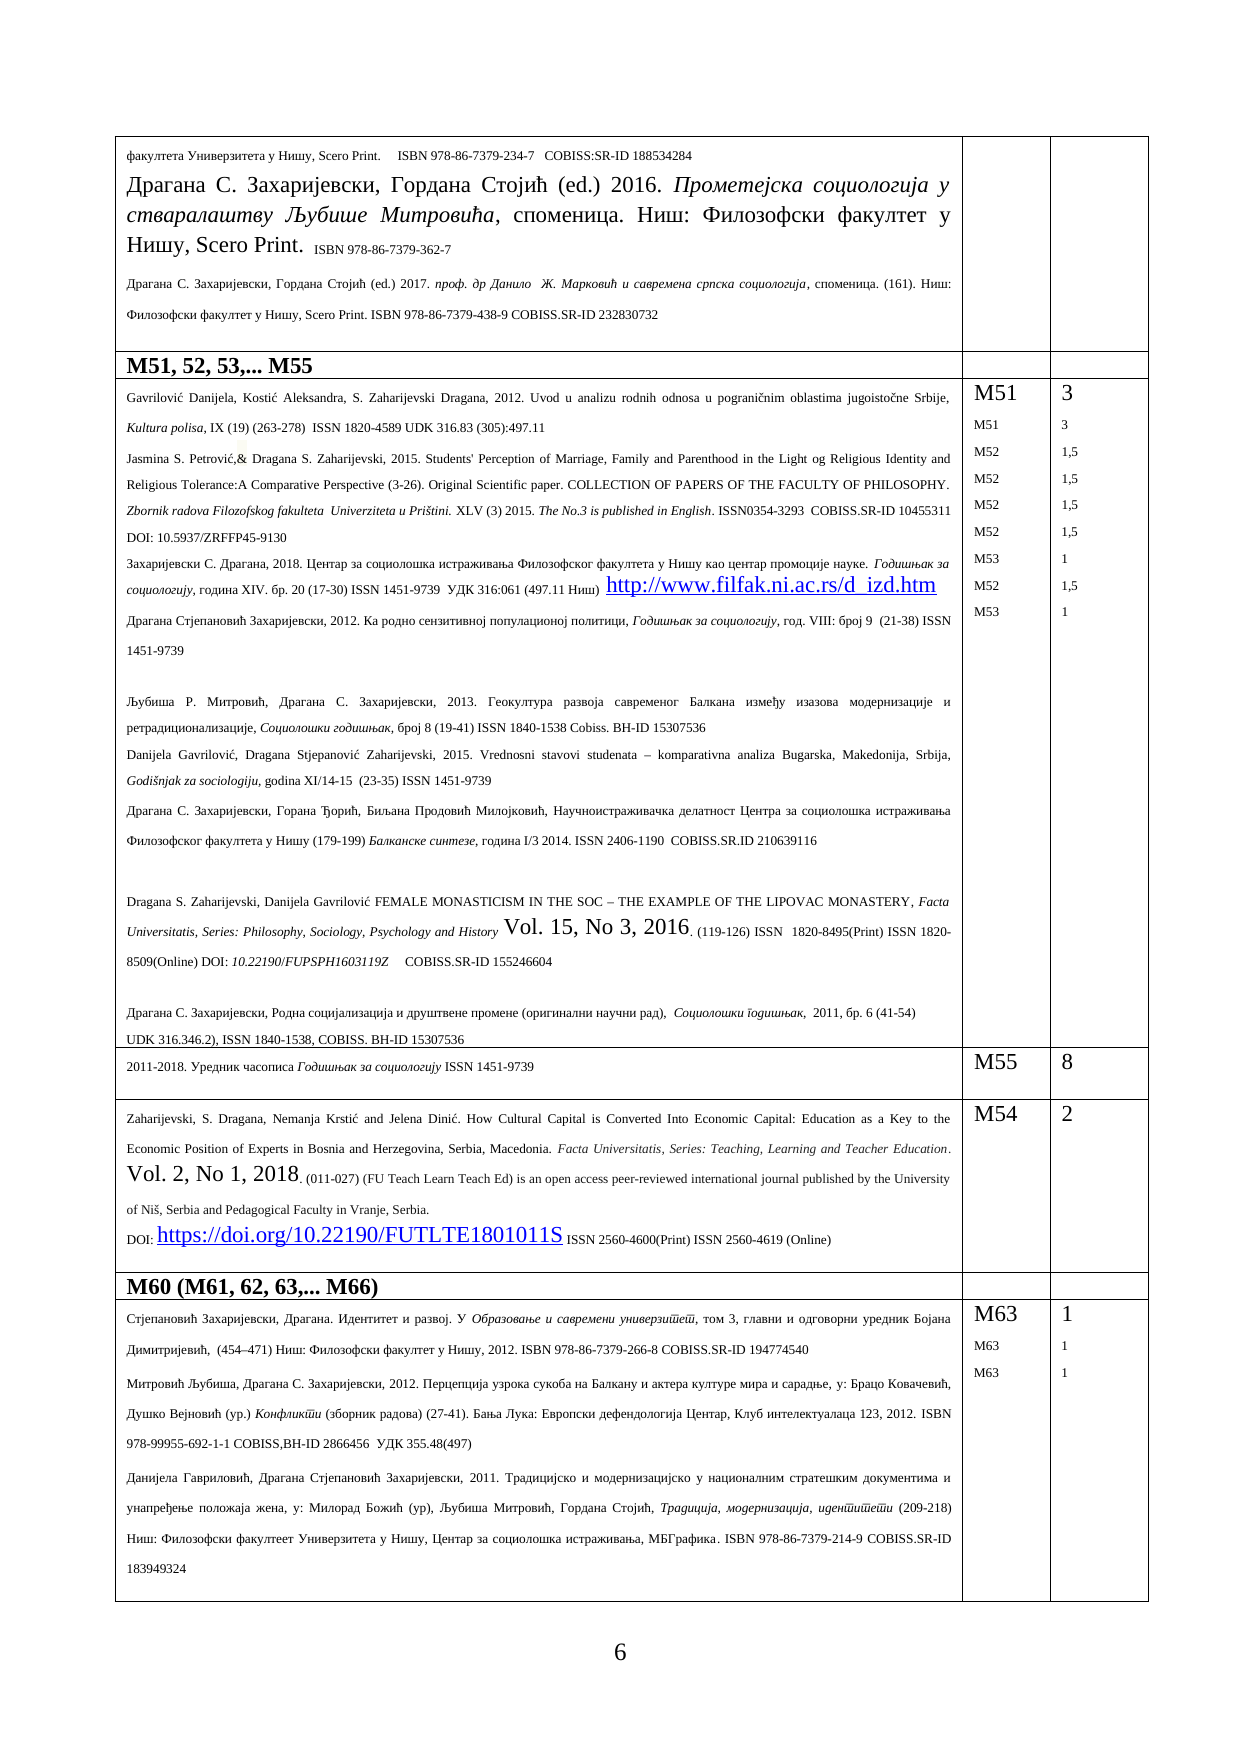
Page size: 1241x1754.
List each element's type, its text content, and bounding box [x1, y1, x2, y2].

table_cell 3 3 1,5 1,5 1,5 1,5 1 1,5 1 [1051, 379, 1148, 1047]
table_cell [1051, 137, 1148, 351]
table_cell Zaharijevski, S. Dragana, Nemanja Krstić and Jelena Dinić. How Cultural Capital is Converted Into Economic Capital: Education as a Key to the Economic Position of Experts in Bosnia and Herzegovina, Serbia, Macedonia. Facta Universitatis, Series: Teaching, Learning and Teacher Education. Vol. 2, No 1, 2018. (011-027) (FU Teach Learn Teach Ed) is an open access peer-reviewed international journal published by the University of Niš, Serbia and Pedagogical Faculty in Vranje, Serbia. DOI: https://doi.org/10.22190/FUTLTE1801011S ISSN 2560-4600(Print) ISSN 2560-4619 (Online) [116, 1100, 962, 1272]
table_cell [1051, 352, 1148, 378]
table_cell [963, 137, 1050, 351]
table_cell 8 [1051, 1048, 1148, 1099]
table_cell М60 (М61, 62, 63,... М66) [116, 1273, 962, 1299]
table_cell М63 M63 M63 [963, 1300, 1050, 1601]
table_cell [1051, 1273, 1148, 1299]
table_cell 2011-2018. Уредник часописа Годишњак за социологију ISSN 1451-9739 [116, 1048, 962, 1099]
table_cell М54 [963, 1100, 1050, 1272]
table_cell [963, 352, 1050, 378]
table_cell М55 [963, 1048, 1050, 1099]
table_cell М51 М51 М52 M52 М52 M52 М53 М52 М53 [963, 379, 1050, 1047]
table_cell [116, 137, 962, 351]
table_cell М51, 52, 53,... М55 [116, 352, 962, 378]
table_cell [963, 1273, 1050, 1299]
table_cell Стјепановић Захаријевски, Драгана. Идентитет и развој. У Образовање и савремени универзитет, том 3, главни и одговорни уредник Бојана Димитријевић, (454–471) Ниш: Филозофски факултет у Нишу, 2012. ISBN 978-86-7379-266-8 COBISS.SR-ID 194774540 Митровић Љубиша, Драгана С. Захаријевски, 2012. Перцепција узрока сукоба на Балкану и актера културе мира и сарадње, у: Брацо Ковачевић, Душко Вејновић (ур.) Конфликти (зборник радова) (27-41). Бања Лука: Европски дефендологија Центар, Клуб интелектуалаца 123, 2012. ISBN 978-99955-692-1-1 COBISS,BH-ID 2866456 УДК 355.48(497) Данијела Гавриловић, Драгана Стјепановић Захаријевски, 2011. Традицијско и модернизацијско у националним стратешким документима и унапређење положаја жена, у: Милорад Божић (ур), Љубиша Митровић, Гордана Стојић, Традиција, модернизација, идентитети (209-218) Ниш: Филозофски факултеет Универзитета у Нишу, Центар за социолошка истраживања, МБГрафика. ISBN 978-86-7379-214-9 COBISS.SR-ID 183949324 [116, 1300, 962, 1601]
table_cell Gavrilović Danijela, Kostić Aleksandra, S. Zaharijevski Dragana, 2012. Uvod u analizu rodnih odnosa u pograničnim oblastima jugoistočne Srbije, Kultura polisa, IX (19) (263-278) ISSN 1820-4589 UDK 316.83 (305):497.11 Jasmina S. Petrović,& Dragana S. Zaharijevski, 2015. Students' Perception of Marriage, Family and Parenthood in the Light og Religious Identity and Religious Tolerance:A Comparative Perspective (3-26). Original Scientific paper. COLLECTION OF PAPERS OF THE FACULTY OF PHILOSOPHY. Zbornik radova Filozofskog fakulteta Univerziteta u Prištini. XLV (3) 2015. The No.3 is published in English. ISSN0354-3293 COBISS.SR-ID 10455311 DOI: 10.5937/ZRFFP45-9130 Захаријевски С. Драгана, 2018. Центар за социолошка истраживања Филозофског факултета у Нишу као центар промоције науке. Годишњак за социологију, година XIV. бр. 20 (17-30) ISSN 1451-9739 УДК 316:061 (497.11 Ниш) http://www.filfak.ni.ac.rs/d_izd.htm Драгана Стјепановић Захаријевски, 2012. Ка родно сензитивној популационој политици, Годишњак за социологију, год. VIII: број 9 (21-38) ISSN 1451-9739 Љубиша Р. Митровић, Драгана С. Захаријевски, 2013. Геокултура развоја савременог Балкана између изазова модернизације и ретрадиционализације, Социолошки годишњак, број 8 (19-41) ISSN 1840-1538 Cobiss. BH-ID 15307536 Danijela Gavrilović, Dragana Stjepanović Zaharijevski, 2015. Vrednosni stavovi studenata – komparativna analiza Bugarska, Makedonija, Srbija, Godišnjak za sociologiju, godina ХI/14-15 (23-35) ISSN 1451-9739 Драгана С. Захаријевски, Горана Ђорић, Биљана Продовић Милојковић, Научноистраживачка делатност Центра за социолошка истраживања Филозофског факултета у Нишу (179-199) Балканске синтезе, година I/3 2014. ISSN 2406-1190 COBISS.SR.ID 210639116 Dragana S. Zaharijevski, Danijela Gavrilović FEMALE MONASTICISM IN THE SOC – THE EXAMPLE OF THE LIPOVAC MONASTERY, Facta Universitatis, Series: Philosophy, Sociology, Psychology and History Vol. 15, No 3, 2016. (119-126) ISSN 1820-8495(Print) ISSN 1820-8509(Online) DOI: 10.22190/FUPSPH1603119Z COBISS.SR-ID 155246604 Драгана С. Захаријевски, Родна социјализација и друштвене промене (оригинални научни рад), Социолошки годишњак, 2011, бр. 6 (41-54) UDK 316.346.2), ISSN 1840-1538, COBISS. BH-ID 15307536 [116, 379, 962, 1047]
table_cell 1 1 1 [1051, 1300, 1148, 1601]
table_cell 2 [1051, 1100, 1148, 1272]
